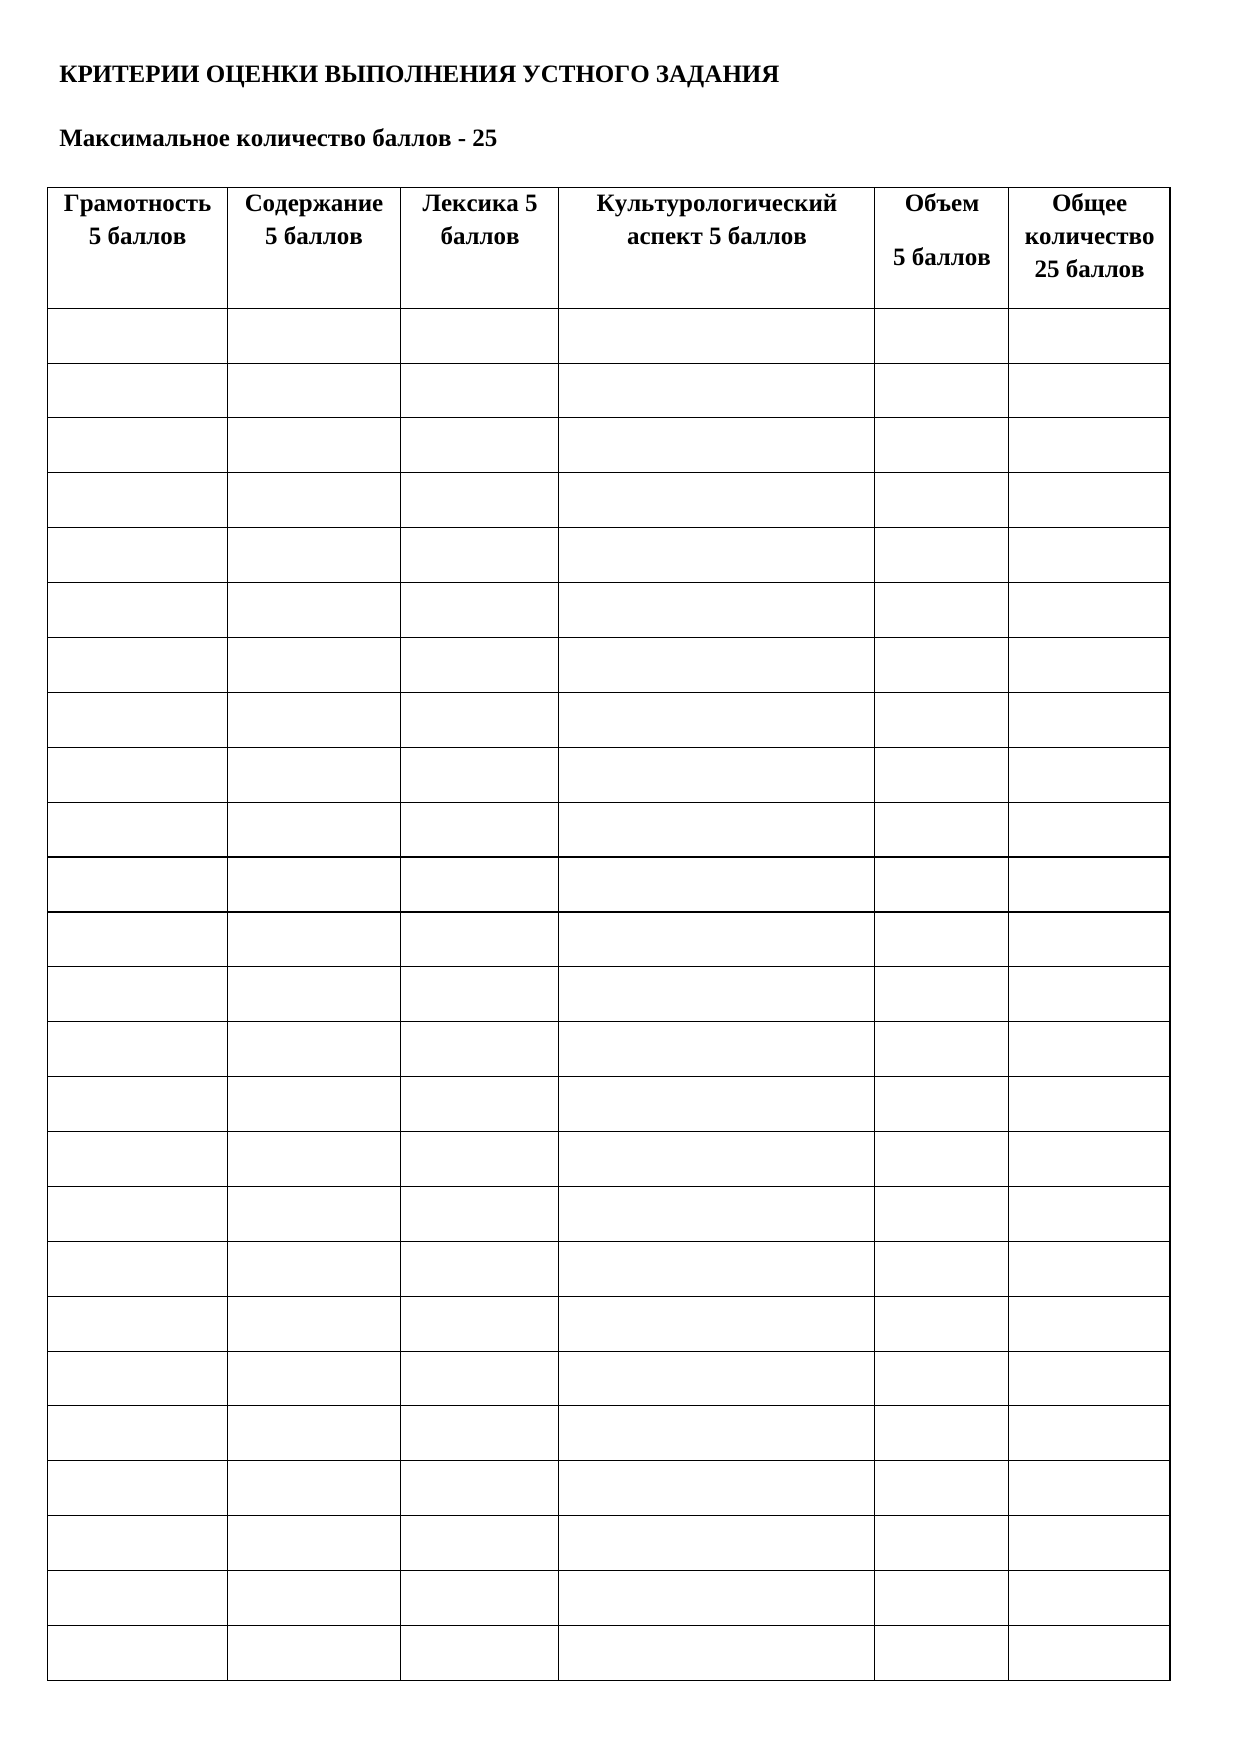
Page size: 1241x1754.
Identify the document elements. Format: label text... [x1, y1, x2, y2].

table_cell [228, 638, 400, 692]
table_cell [559, 1352, 874, 1405]
table_cell [559, 1626, 874, 1680]
table_cell [228, 1406, 400, 1460]
table_cell [48, 913, 227, 966]
table_cell [228, 803, 400, 856]
table_cell [559, 693, 874, 747]
table_cell [228, 528, 400, 582]
table_cell [401, 1022, 558, 1076]
table_cell [559, 1297, 874, 1351]
table_header Содержание 5 баллов [228, 188, 400, 307]
table_cell [228, 913, 400, 966]
table_cell [875, 1187, 1008, 1241]
table_cell [1009, 693, 1169, 747]
text КРИТЕРИИ ОЦЕНКИ ВЫПОЛНЕНИЯ УСТНОГО ЗАДАНИЯ [59, 59, 1181, 88]
table_cell [875, 1297, 1008, 1351]
table_cell [401, 1352, 558, 1405]
table_cell [1009, 1626, 1169, 1680]
table_cell [1009, 528, 1169, 582]
table_cell [1009, 638, 1169, 692]
table_cell [48, 803, 227, 856]
table_cell [48, 1626, 227, 1680]
table_header Грамотность 5 баллов [48, 188, 227, 307]
table_cell [875, 473, 1008, 527]
table_cell [559, 528, 874, 582]
table_cell [228, 1187, 400, 1241]
table_cell [559, 583, 874, 637]
table_cell [228, 309, 400, 362]
table_cell [401, 364, 558, 417]
table_cell [401, 418, 558, 472]
table_cell [401, 748, 558, 802]
table_cell [559, 858, 874, 911]
table_cell [875, 1516, 1008, 1570]
table_cell [228, 1022, 400, 1076]
table_cell [875, 1626, 1008, 1680]
table_cell [401, 803, 558, 856]
table_cell [1009, 1242, 1169, 1296]
table_cell [401, 1077, 558, 1131]
table_cell [559, 1242, 874, 1296]
table_cell [1009, 967, 1169, 1021]
table_cell [559, 638, 874, 692]
table_cell [1009, 1352, 1169, 1405]
table_cell [875, 1077, 1008, 1131]
table_cell [401, 858, 558, 911]
table_cell [48, 1297, 227, 1351]
table_cell [1009, 1297, 1169, 1351]
table_header Лексика 5 баллов [401, 188, 558, 307]
table_cell [401, 913, 558, 966]
table_cell [228, 858, 400, 911]
table_cell [48, 1516, 227, 1570]
table_cell [1009, 1461, 1169, 1515]
table_cell [401, 1242, 558, 1296]
table_cell [559, 473, 874, 527]
table_cell [228, 1297, 400, 1351]
text Максимальное количество баллов - 25 [59, 123, 1181, 152]
table_cell [875, 1406, 1008, 1460]
table_cell [875, 913, 1008, 966]
table_cell [1009, 1022, 1169, 1076]
table_cell [875, 1132, 1008, 1186]
table_cell [48, 967, 227, 1021]
table_cell [875, 309, 1008, 362]
table_cell [1009, 1406, 1169, 1460]
table_cell [228, 1077, 400, 1131]
table_cell [48, 748, 227, 802]
table_cell [48, 1187, 227, 1241]
table_cell [1009, 913, 1169, 966]
table_cell [401, 309, 558, 362]
table_cell [401, 693, 558, 747]
table_cell [48, 473, 227, 527]
table_cell [875, 803, 1008, 856]
table_cell [559, 803, 874, 856]
table_cell [559, 1077, 874, 1131]
table_cell [559, 748, 874, 802]
table_cell [401, 1406, 558, 1460]
table_header Объем 5 баллов [875, 188, 1008, 307]
table_cell [48, 1132, 227, 1186]
table_cell [48, 1242, 227, 1296]
table_cell [401, 638, 558, 692]
table_cell [875, 418, 1008, 472]
table_cell [559, 309, 874, 362]
table_cell [1009, 473, 1169, 527]
table_cell [875, 693, 1008, 747]
table_cell [559, 1461, 874, 1515]
table_cell [559, 967, 874, 1021]
table_cell [401, 528, 558, 582]
table_cell [48, 1461, 227, 1515]
table_cell [48, 1022, 227, 1076]
table_cell [1009, 748, 1169, 802]
table_cell [228, 1242, 400, 1296]
table_cell [48, 1571, 227, 1625]
table_cell [1009, 583, 1169, 637]
table_cell [1009, 1187, 1169, 1241]
table_cell [875, 1461, 1008, 1515]
table_cell [228, 693, 400, 747]
table_cell [1009, 309, 1169, 362]
table_cell [48, 1077, 227, 1131]
table_cell [48, 858, 227, 911]
table_cell [48, 1406, 227, 1460]
table_cell [559, 1406, 874, 1460]
table_cell [1009, 803, 1169, 856]
table_cell [1009, 1516, 1169, 1570]
table_cell [401, 1461, 558, 1515]
table_cell [559, 1022, 874, 1076]
table_header Общее количество 25 баллов [1009, 188, 1169, 307]
table_cell [48, 638, 227, 692]
table_cell [1009, 418, 1169, 472]
table_cell [401, 1626, 558, 1680]
table_cell [228, 1461, 400, 1515]
table_cell [1009, 364, 1169, 417]
table_cell [875, 528, 1008, 582]
table_cell [228, 1571, 400, 1625]
table_cell [559, 1132, 874, 1186]
table_cell [875, 1242, 1008, 1296]
table_cell [401, 1297, 558, 1351]
table_cell [875, 583, 1008, 637]
table_cell [875, 1352, 1008, 1405]
table_cell [401, 967, 558, 1021]
table_cell [228, 473, 400, 527]
table_cell [559, 418, 874, 472]
table_cell [875, 858, 1008, 911]
table_cell [228, 364, 400, 417]
table_cell [228, 1626, 400, 1680]
table_cell [559, 1516, 874, 1570]
table_cell [559, 913, 874, 966]
table_cell [48, 1352, 227, 1405]
table_cell [875, 1571, 1008, 1625]
table_cell [1009, 858, 1169, 911]
table_cell [48, 309, 227, 362]
table_cell [228, 1132, 400, 1186]
table_cell [228, 418, 400, 472]
table_cell [559, 1187, 874, 1241]
table_cell [401, 1571, 558, 1625]
table_cell [875, 1022, 1008, 1076]
table_cell [559, 364, 874, 417]
table_cell [228, 1516, 400, 1570]
table_cell [401, 1516, 558, 1570]
table_cell [48, 693, 227, 747]
table_cell [875, 967, 1008, 1021]
table_cell [1009, 1132, 1169, 1186]
table_cell [228, 748, 400, 802]
table_header Культурологический аспект 5 баллов [559, 188, 874, 307]
table_cell [875, 364, 1008, 417]
table_cell [48, 583, 227, 637]
table_cell [228, 1352, 400, 1405]
table_cell [559, 1571, 874, 1625]
table_cell [48, 364, 227, 417]
table_cell [1009, 1077, 1169, 1131]
table_cell [48, 418, 227, 472]
table_cell [401, 473, 558, 527]
table_cell [875, 748, 1008, 802]
table_cell [401, 583, 558, 637]
table_cell [401, 1187, 558, 1241]
table_cell [228, 583, 400, 637]
table_cell [401, 1132, 558, 1186]
table_cell [48, 528, 227, 582]
table_cell [228, 967, 400, 1021]
table_cell [875, 638, 1008, 692]
table_cell [1009, 1571, 1169, 1625]
